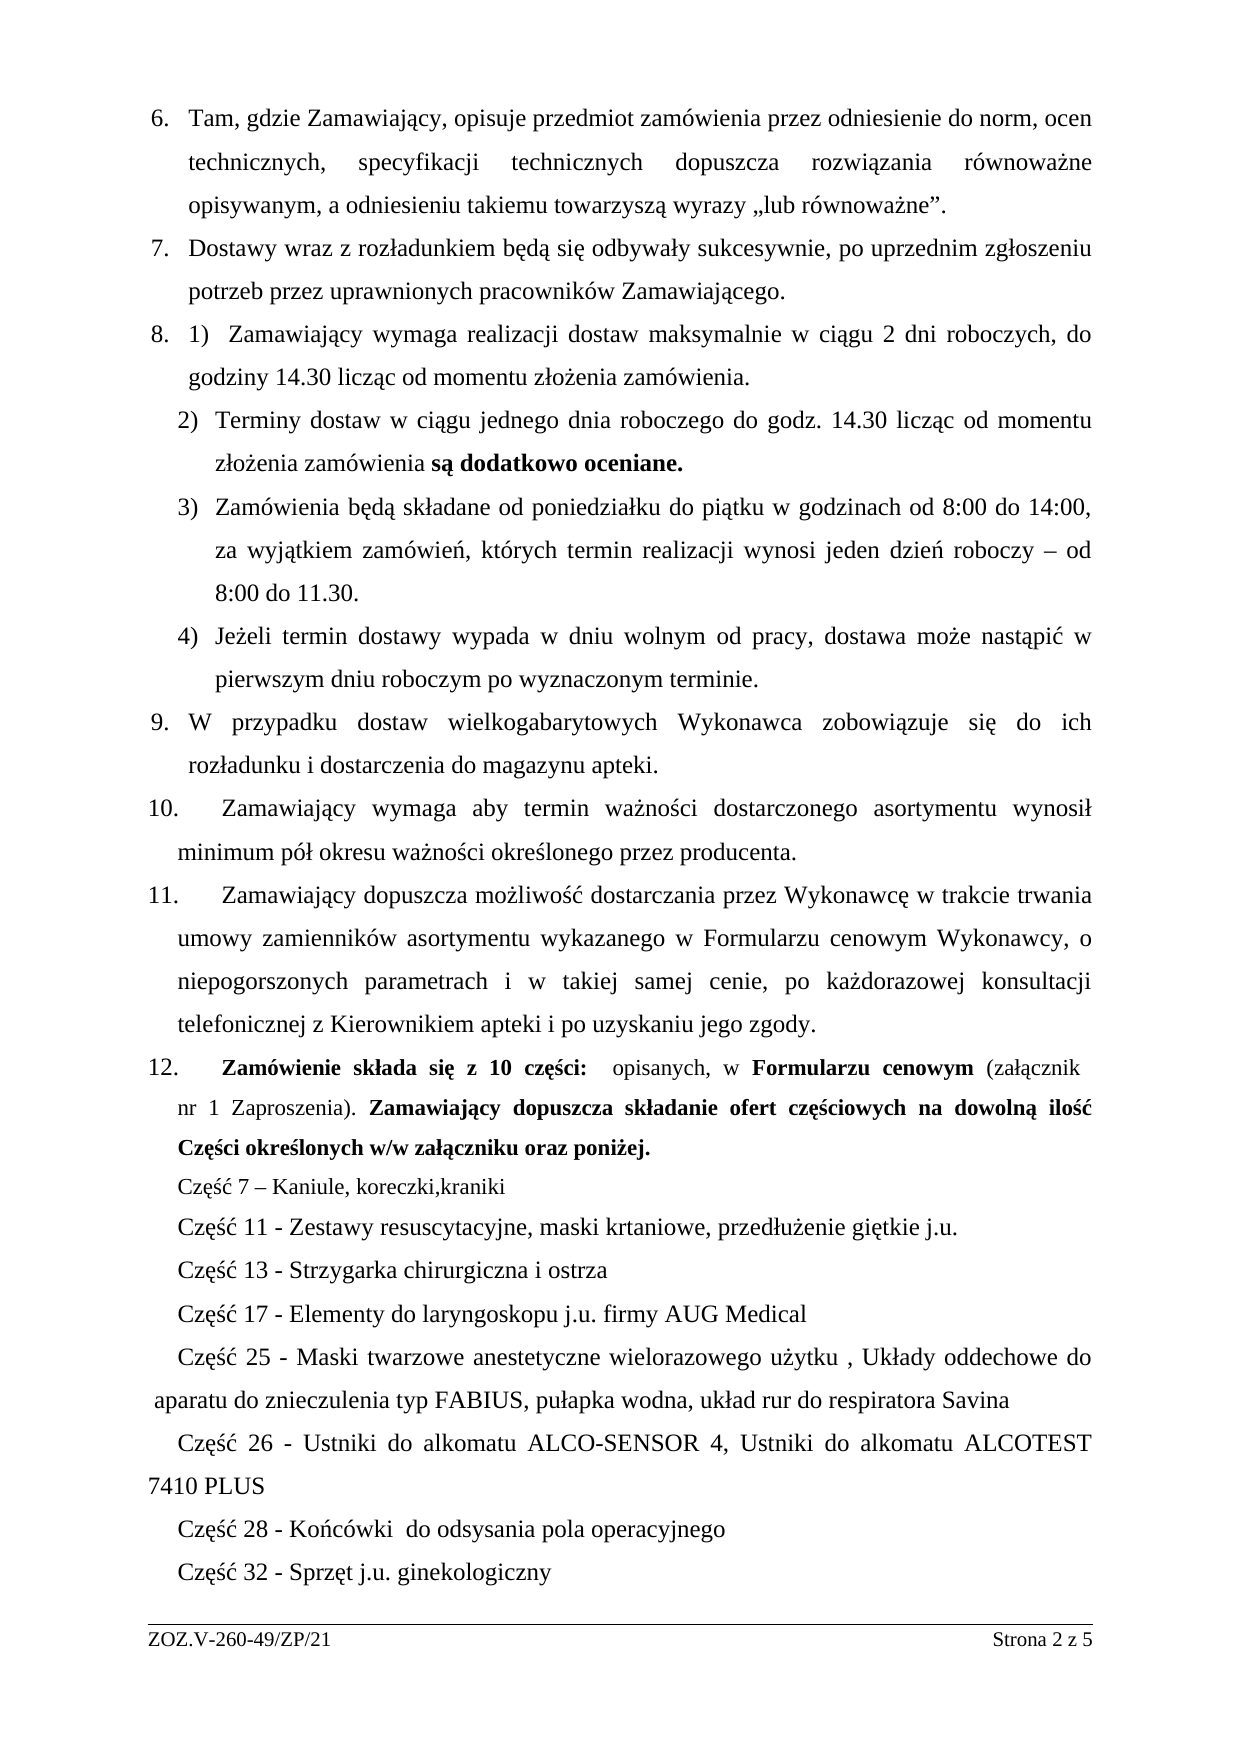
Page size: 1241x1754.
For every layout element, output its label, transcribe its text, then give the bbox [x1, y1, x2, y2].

text Część 25 - Maski twarzowe anestetyczne wielorazowego użytku , Układy oddechowe do aparatu do znieczulenia typ FABIUS, pułapka wodna, układ rur do respiratora Savina [148, 1342, 1093, 1414]
list Zamówienie składa się z 10 części: opisanych, w Formularzu cenowym (załącznik nr 1 Zaproszenia). Zamawiający dopuszcza składanie ofert częściowych na dowolną ilość Części określonych w/w załączniku oraz poniżej. [148, 1052, 1093, 1160]
text Część 32 - Sprzęt j.u. ginekologiczny [148, 1557, 1093, 1586]
list Zamówienia będą składane od poniedziałku do piątku w godzinach od 8:00 do 14:00, za wyjątkiem zamówień, których termin realizacji wynosi jeden dzień roboczy – od 8:00 do 11.30. [177, 492, 1093, 607]
list W przypadku dostaw wielkogabarytowych Wykonawca zobowiązuje się do ich rozładunku i dostarczenia do magazynu apteki. [151, 707, 1093, 779]
list Zamawiający dopuszcza możliwość dostarczania przez Wykonawcę w trakcie trwania umowy zamienników asortymentu wykazanego w Formularzu cenowym Wykonawcy, o niepogorszonych parametrach i w takiej samej cenie, po każdorazowej konsultacji telefonicznej z Kierownikiem apteki i po uzyskaniu jego zgody. [148, 880, 1093, 1038]
list Jeżeli termin dostawy wypada w dniu wolnym od pracy, dostawa może nastąpić w pierwszym dniu roboczym po wyznaczonym terminie. [177, 621, 1093, 693]
text Część 28 - Końcówki do odsysania pola operacyjnego [148, 1514, 1093, 1543]
text Część 17 - Elementy do laryngoskopu j.u. firmy AUG Medical [148, 1299, 1093, 1327]
text Część 11 - Zestawy resuscytacyjne, maski krtaniowe, przedłużenie giętkie j.u. [148, 1212, 1093, 1241]
list 1) Zamawiający wymaga realizacji dostaw maksymalnie w ciągu 2 dni roboczych, do godziny 14.30 licząc od momentu złożenia zamówienia. [151, 319, 1093, 391]
text Część 7 – Kaniule, koreczki,kraniki [177, 1173, 1093, 1199]
list Dostawy wraz z rozładunkiem będą się odbywały sukcesywnie, po uprzednim zgłoszeniu potrzeb przez uprawnionych pracowników Zamawiającego. [151, 233, 1093, 305]
list Terminy dostaw w ciągu jednego dnia roboczego do godz. 14.30 licząc od momentu złożenia zamówienia są dodatkowo oceniane. [177, 405, 1093, 477]
list Tam, gdzie Zamawiający, opisuje przedmiot zamówienia przez odniesienie do norm, ocen technicznych, specyfikacji technicznych dopuszcza rozwiązania równoważne opisywanym, a odniesieniu takiemu towarzyszą wyrazy „lub równoważne”. [151, 103, 1093, 218]
text Część 26 - Ustniki do alkomatu ALCO-SENSOR 4, Ustniki do alkomatu ALCOTEST 7410 PLUS [148, 1428, 1093, 1500]
list Zamawiający wymaga aby termin ważności dostarczonego asortymentu wynosił minimum pół okresu ważności określonego przez producenta. [148, 793, 1093, 865]
text Część 13 - Strzygarka chirurgiczna i ostrza [148, 1256, 1093, 1284]
